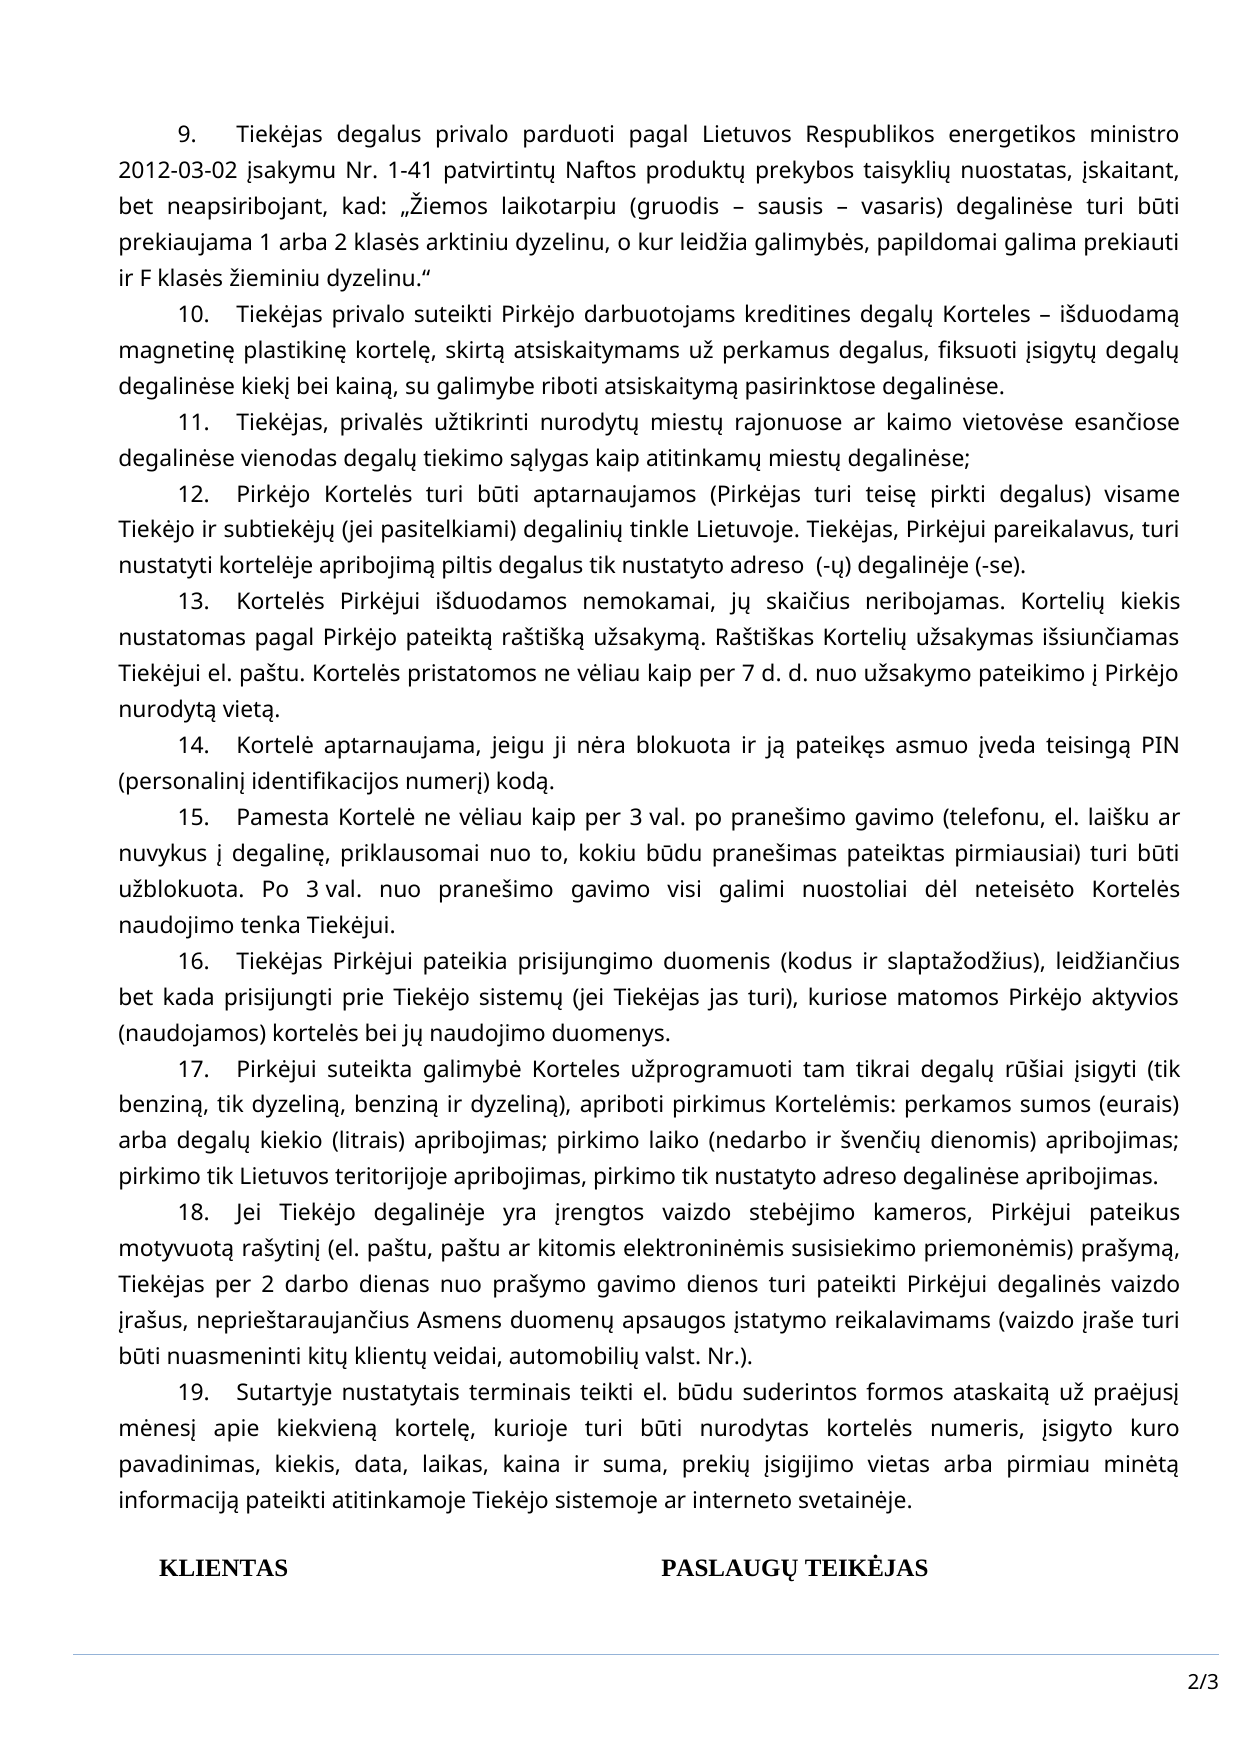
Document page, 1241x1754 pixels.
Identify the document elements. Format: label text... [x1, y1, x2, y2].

list Kortelės Pirkėjui išduodamos nemokamai, jų skaičius neribojamas. Kortelių kiekis nustatomas pagal Pirkėjo pateiktą raštišką užsakymą. Raštiškas Kortelių užsakymas išsiunčiamas Tiekėjui el. paštu. Kortelės pristatomos ne vėliau kaip per 7 d. d. nuo užsakymo pateikimo į Pirkėjo nurodytą vietą. [118, 585, 1181, 724]
list Pamesta Kortelė ne vėliau kaip per 3 val. po pranešimo gavimo (telefonu, el. laišku ar nuvykus į degalinę, priklausomai nuo to, kokiu būdu pranešimas pateiktas pirmiausiai) turi būti užblokuota. Po 3 val. nuo pranešimo gavimo visi galimi nuostoliai dėl neteisėto Kortelės naudojimo tenka Tiekėjui. [118, 801, 1181, 940]
list Tiekėjas, privalės užtikrinti nurodytų miestų rajonuose ar kaimo vietovėse esančiose degalinėse vienodas degalų tiekimo sąlygas kaip atitinkamų miestų degalinėse; [118, 406, 1181, 473]
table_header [650, 1520, 1112, 1636]
list Sutartyje nustatytais terminais teikti el. būdu suderintos formos ataskaitą už praėjusį mėnesį apie kiekvieną kortelę, kurioje turi būti nurodytas kortelės numeris, įsigyto kuro pavadinimas, kiekis, data, laikas, kaina ir suma, prekių įsigijimo vietas arba pirmiau minėtą informaciją pateikti atitinkamoje Tiekėjo sistemoje ar interneto svetainėje. [118, 1376, 1181, 1515]
list Kortelė aptarnaujama, jeigu ji nėra blokuota ir ją pateikęs asmuo įveda teisingą PIN (personalinį identifikacijos numerį) kodą. [118, 729, 1181, 796]
list Pirkėjui suteikta galimybė Korteles užprogramuoti tam tikrai degalų rūšiai įsigyti (tik benziną, tik dyzeliną, benziną ir dyzeliną), apriboti pirkimus Kortelėmis: perkamos sumos (eurais) arba degalų kiekio (litrais) apribojimas; pirkimo laiko (nedarbo ir švenčių dienomis) apribojimas; pirkimo tik Lietuvos teritorijoje apribojimas, pirkimo tik nustatyto adreso degalinėse apribojimas. [118, 1052, 1181, 1192]
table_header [148, 1520, 650, 1636]
list Jei Tiekėjo degalinėje yra įrengtos vaizdo stebėjimo kameros, Pirkėjui pateikus motyvuotą rašytinį (el. paštu, paštu ar kitomis elektroninėmis susisiekimo priemonėmis) prašymą, Tiekėjas per 2 darbo dienas nuo prašymo gavimo dienos turi pateikti Pirkėjui degalinės vaizdo įrašus, neprieštaraujančius Asmens duomenų apsaugos įstatymo reikalavimams (vaizdo įraše turi būti nuasmeninti kitų klientų veidai, automobilių valst. Nr.). [118, 1196, 1181, 1371]
list Tiekėjas privalo suteikti Pirkėjo darbuotojams kreditines degalų Korteles – išduodamą magnetinę plastikinę kortelę, skirtą atsiskaitymams už perkamus degalus, fiksuoti įsigytų degalų degalinėse kiekį bei kainą, su galimybe riboti atsiskaitymą pasirinktose degalinėse. [118, 298, 1181, 401]
list Pirkėjo Kortelės turi būti aptarnaujamos (Pirkėjas turi teisę pirkti degalus) visame Tiekėjo ir subtiekėjų (jei pasitelkiami) degalinių tinkle Lietuvoje. Tiekėjas, Pirkėjui pareikalavus, turi nustatyti kortelėje apribojimą piltis degalus tik nustatyto adreso (-ų) degalinėje (-se). [118, 477, 1181, 581]
list Tiekėjas degalus privalo parduoti pagal Lietuvos Respublikos energetikos ministro 2012-03-02 įsakymu Nr. 1-41 patvirtintų Naftos produktų prekybos taisyklių nuostatas, įskaitant, bet neapsiribojant, kad: „Žiemos laikotarpiu (gruodis – sausis – vasaris) degalinėse turi būti prekiaujama 1 arba 2 klasės arktiniu dyzelinu, o kur leidžia galimybės, papildomai galima prekiauti ir F klasės žieminiu dyzelinu.“ [118, 118, 1181, 293]
list Tiekėjas Pirkėjui pateikia prisijungimo duomenis (kodus ir slaptažodžius), leidžiančius bet kada prisijungti prie Tiekėjo sistemų (jei Tiekėjas jas turi), kuriose matomos Pirkėjo aktyvios (naudojamos) kortelės bei jų naudojimo duomenys. [118, 945, 1181, 1048]
